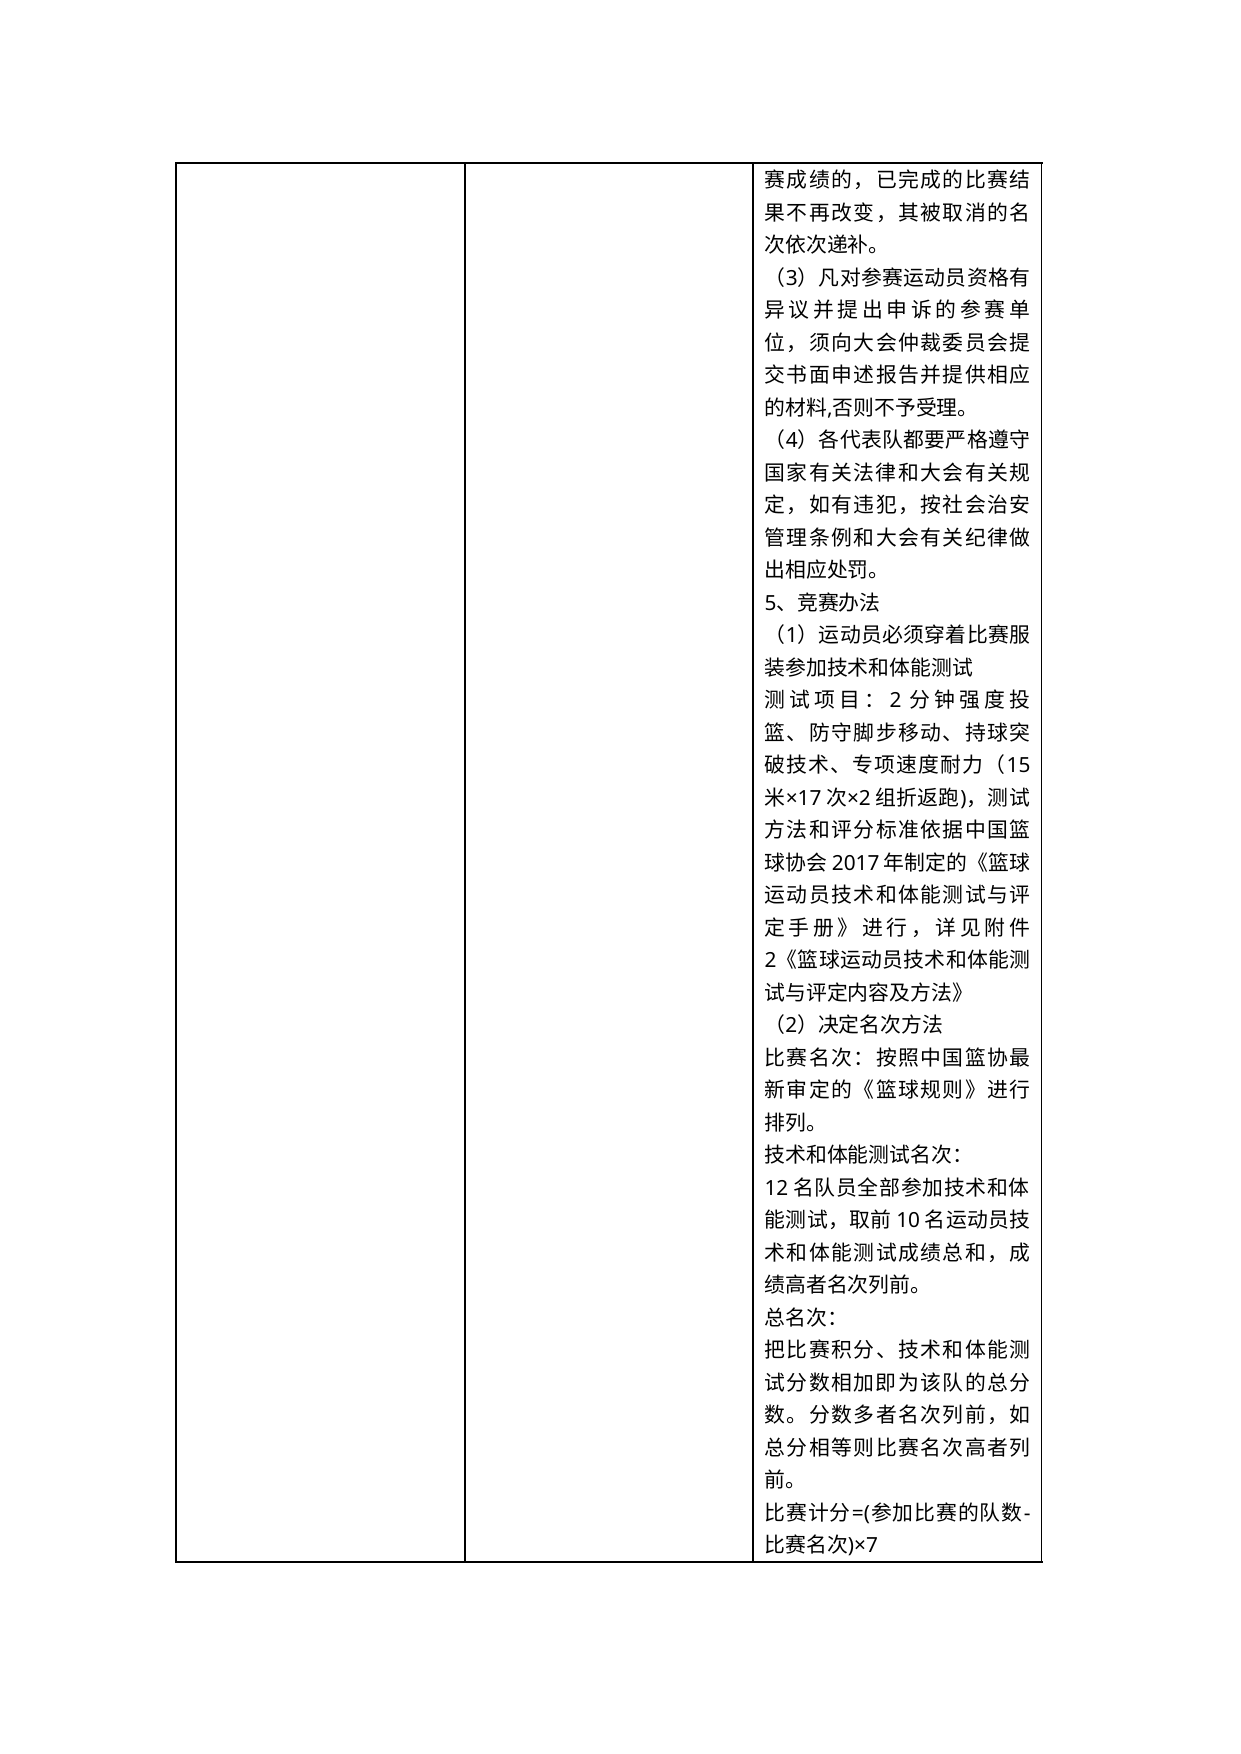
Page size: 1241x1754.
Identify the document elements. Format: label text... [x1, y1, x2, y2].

table_cell ★ [466, 164, 752, 1561]
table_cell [754, 164, 1041, 1561]
table_cell 1 [177, 164, 464, 1561]
